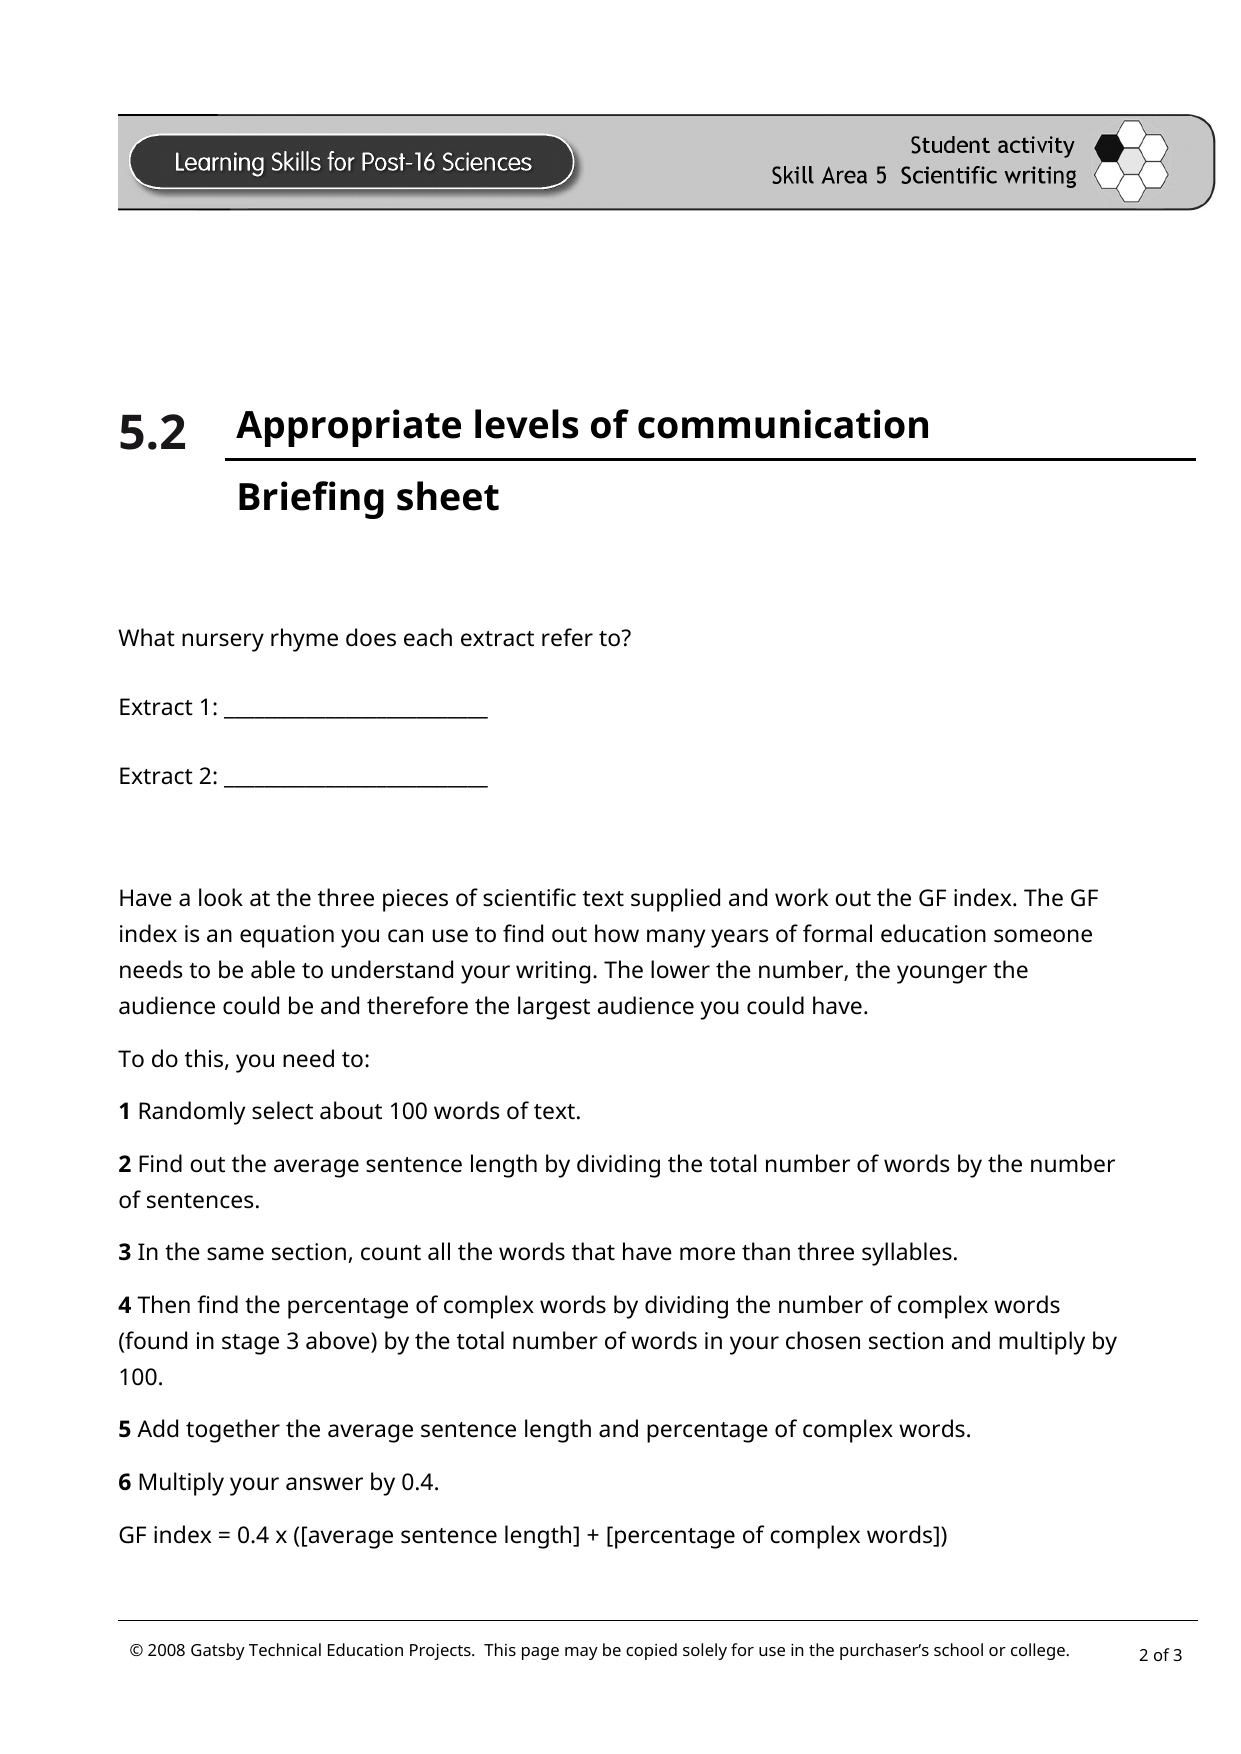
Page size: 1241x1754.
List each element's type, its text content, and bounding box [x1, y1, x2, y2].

table_header 5.2 [107, 390, 225, 530]
text 3 In the same section, count all the words that have more than three syllables. [118, 1236, 1122, 1268]
table_header Appropriate levels of communication [225, 390, 1196, 458]
picture [118, 110, 1217, 211]
text Extract 1: __________________________ [118, 691, 1122, 722]
table_cell Briefing sheet [225, 461, 1196, 530]
text GF index = 0.4 x ([average sentence length] + [percentage of complex words]) [118, 1519, 1122, 1550]
text 2 Find out the average sentence length by dividing the total number of words by the number of sentences. [118, 1148, 1122, 1215]
text Extract 2: __________________________ [118, 760, 1122, 792]
text 1 Randomly select about 100 words of text. [118, 1095, 1122, 1126]
text To do this, you need to: [118, 1043, 1122, 1074]
text 4 Then find the percentage of complex words by dividing the number of complex words (found in stage 3 above) by the total number of words in your chosen section and multiply by 100. [118, 1289, 1122, 1392]
text 6 Multiply your answer by 0.4. [118, 1466, 1122, 1497]
text 5 Add together the average sentence length and percentage of complex words. [118, 1413, 1122, 1445]
text Have a look at the three pieces of scientific text supplied and work out the GF index. The GF index is an equation you can use to find out how many years of formal education someone needs to be able to understand your writing. The lower the number, the younger the audience could be and therefore the largest audience you could have. [118, 882, 1122, 1021]
text What nursery rhyme does each extract refer to? [118, 622, 1122, 653]
